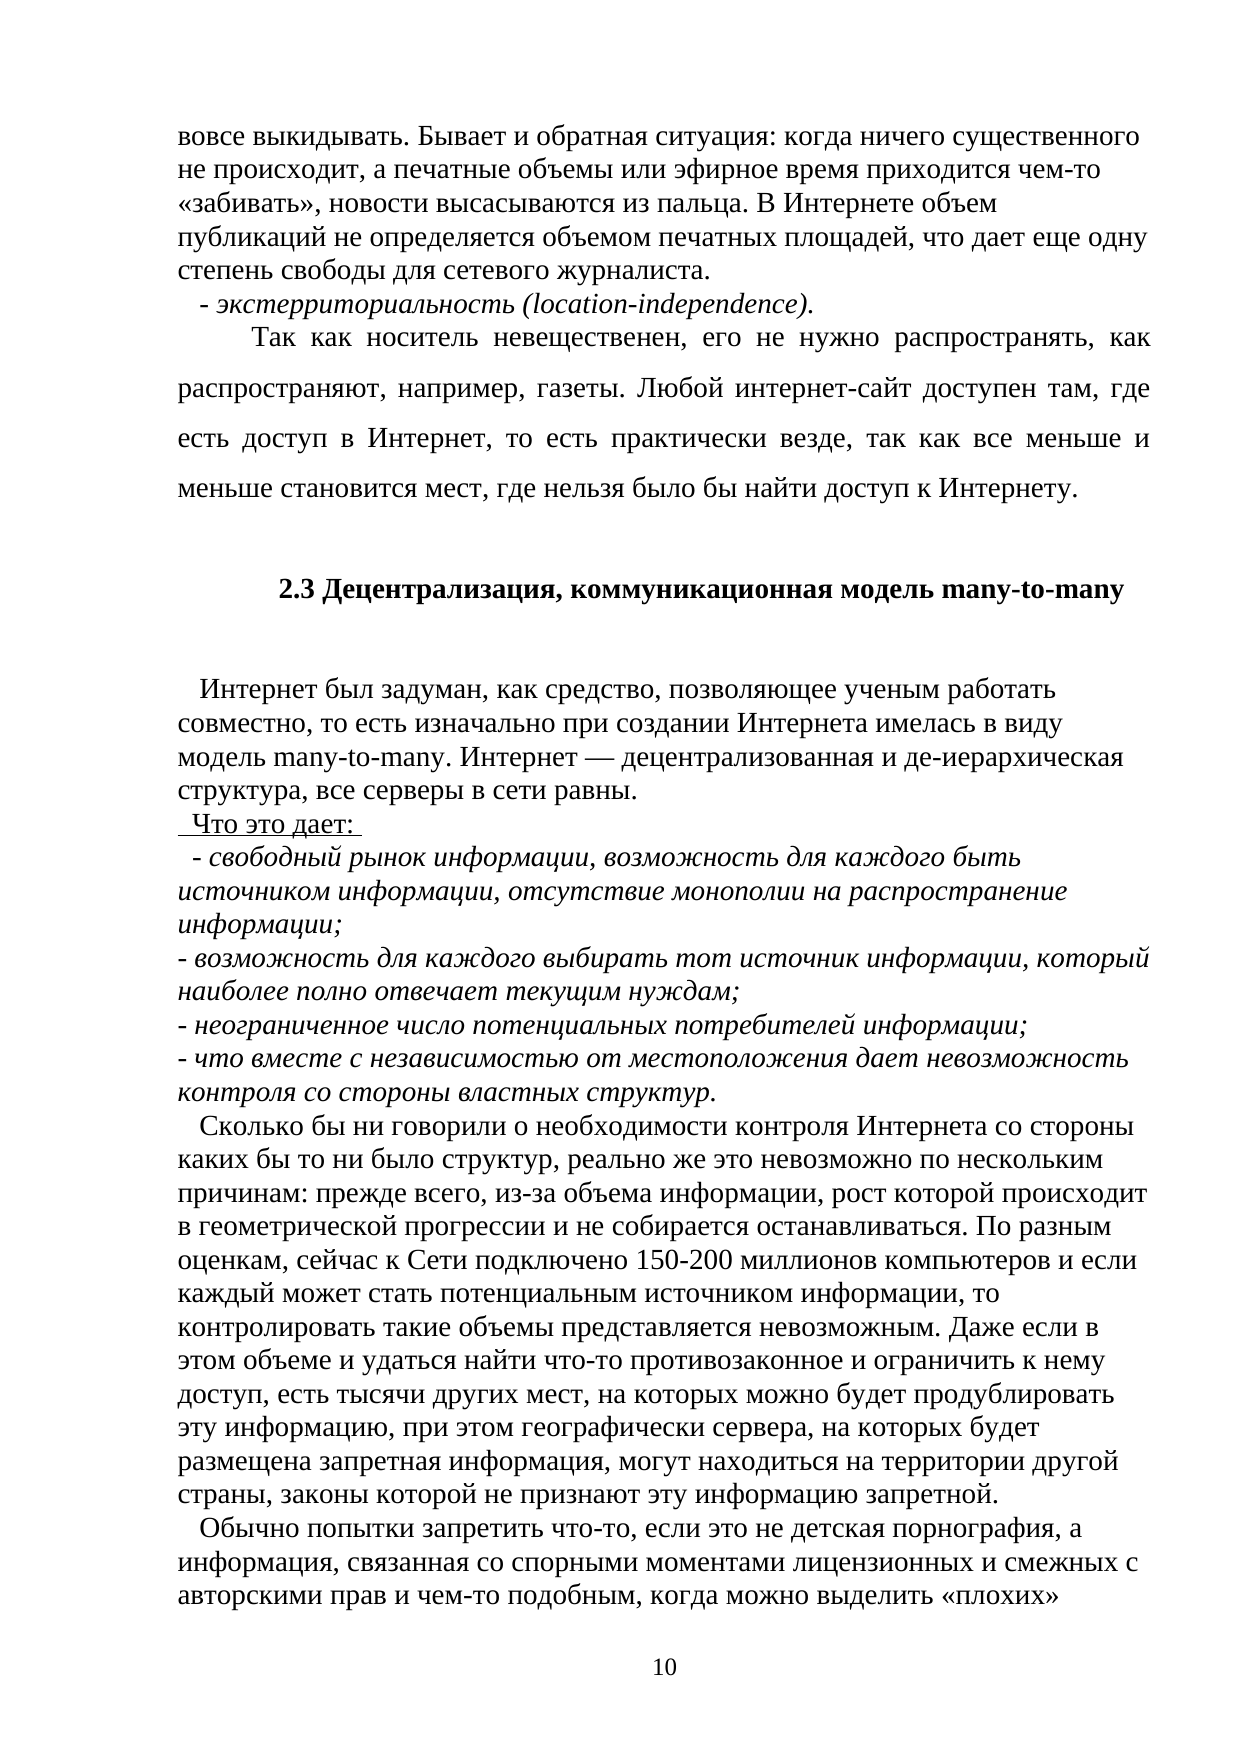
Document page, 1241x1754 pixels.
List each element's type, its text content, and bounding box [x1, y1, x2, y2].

subtitle 2.3 Децентрализация, коммуникационная модель many-to-many [177, 571, 1152, 604]
text Так как носитель невещественен, его не нужно распространять, как распространяют, например, газеты. Любой интернет-сайт доступен там, где есть доступ в Интернет, то есть практически везде, так как все меньше и меньше становится мест, где нельзя было бы найти доступ к Интернету. [177, 319, 1152, 504]
